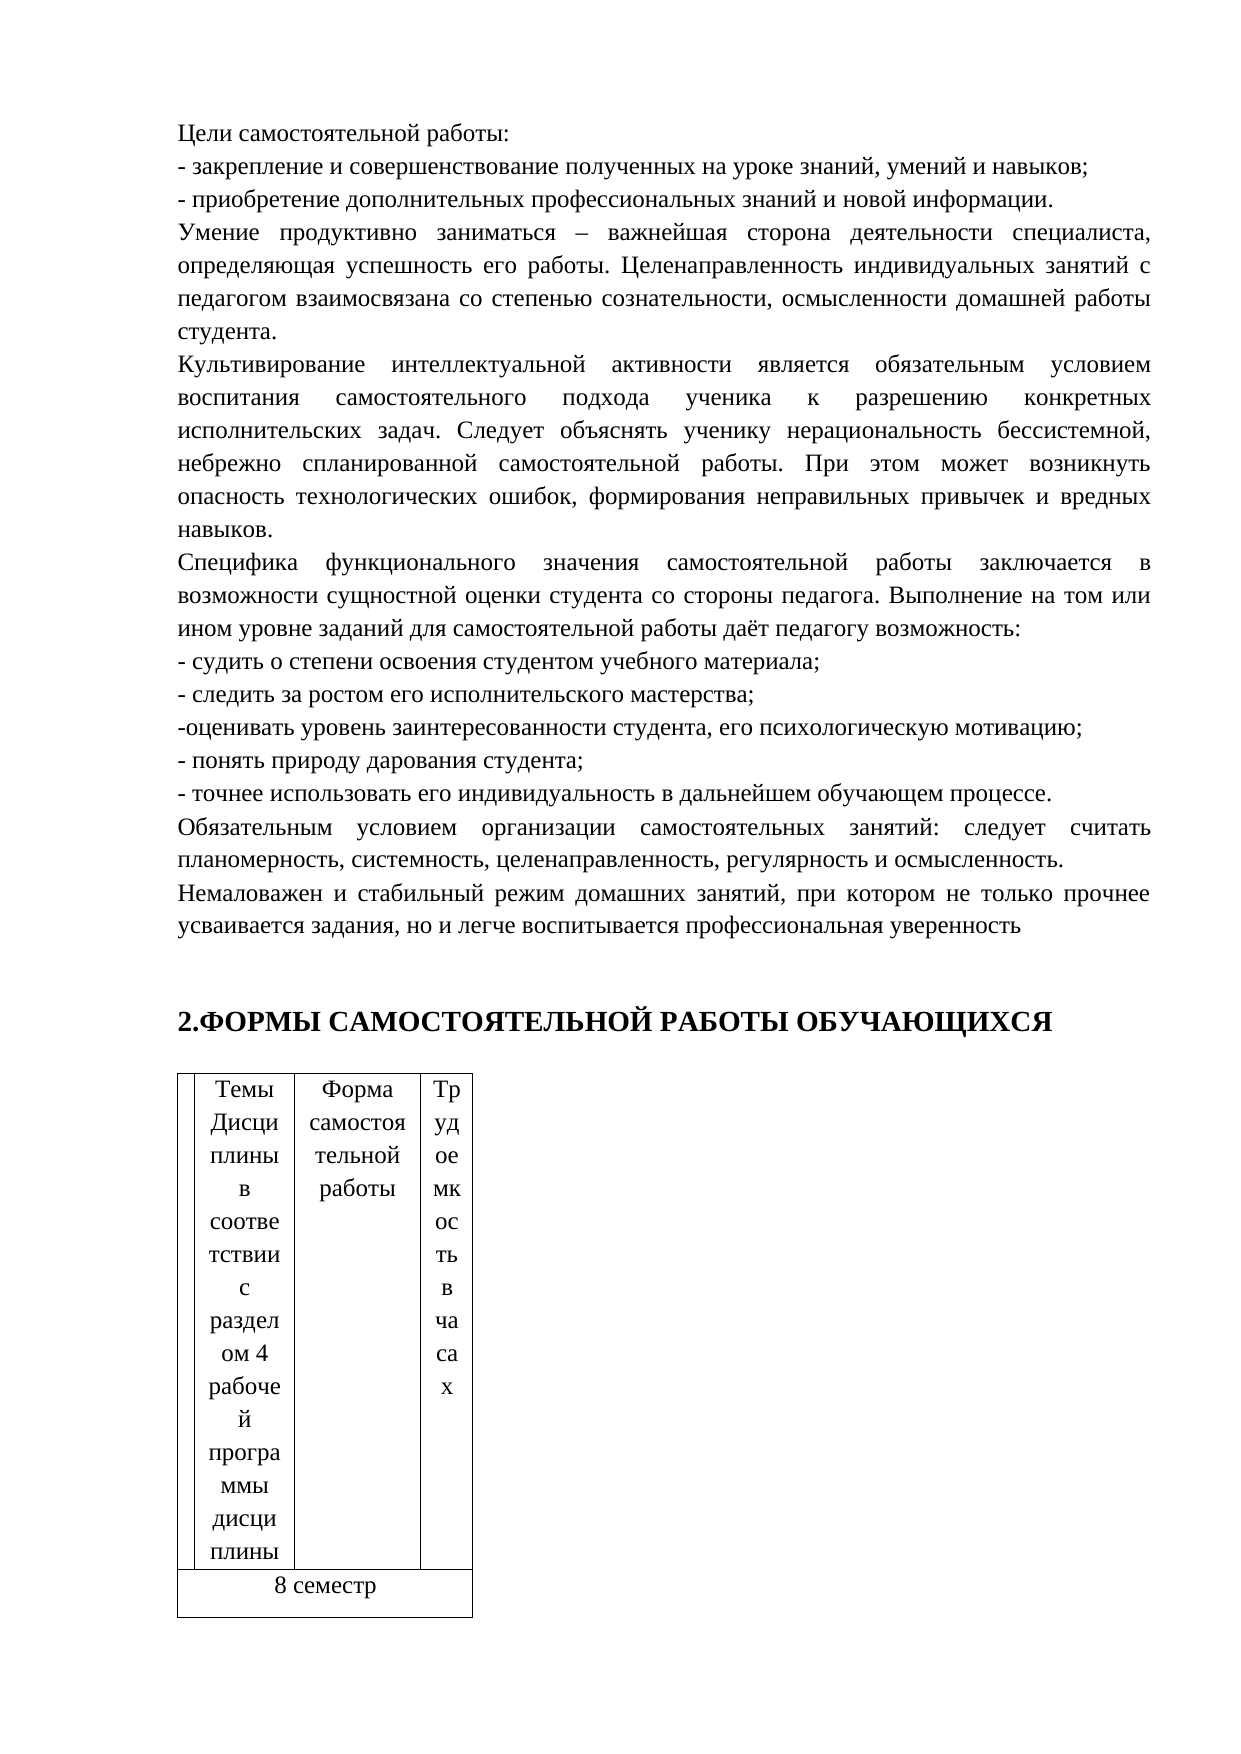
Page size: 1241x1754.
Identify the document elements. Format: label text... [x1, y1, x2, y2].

text Цели самостоятельной работы: [177, 118, 1152, 147]
table_header Темы Дисциплины в соответствии с разделом 4 рабочей программы дисциплины [195, 1074, 294, 1569]
text Умение продуктивно заниматься – важнейшая сторона деятельности специалиста, определяющая успешность его работы. Целенаправленность индивидуальных занятий с педагогом взаимосвязана со степенью сознательности, осмысленности домашней работы студента. [177, 217, 1152, 345]
table_header Трудоемкость в часах [421, 1074, 472, 1569]
text Обязательным условием организации самостоятельных занятий: следует считать планомерность, системность, целенаправленность, регулярность и осмысленность. [177, 812, 1152, 873]
text - понять природу дарования студента; [177, 746, 1152, 774]
text Культивирование интеллектуальной активности является обязательным условием воспитания самостоятельного подхода ученика к разрешению конкретных исполнительских задач. Следует объяснять ученику нерациональность бессистемной, небрежно спланированной самостоятельной работы. При этом может возникнуть опасность технологических ошибок, формирования неправильных привычек и вредных навыков. [177, 349, 1152, 543]
text 2.ФОРМЫ САМОСТОЯТЕЛЬНОЙ РАБОТЫ ОБУЧАЮЩИХСЯ [177, 1004, 1152, 1038]
table_header № п/п [178, 1074, 194, 1569]
text - закрепление и совершенствование полученных на уроке знаний, умений и навыков; [177, 151, 1152, 180]
text - судить о степени освоения студентом учебного материала; [177, 646, 1152, 675]
table_cell 8 семестр [178, 1570, 472, 1617]
text - точнее использовать его индивидуальность в дальнейшем обучающем процессе. [177, 778, 1152, 807]
table_header Форма самостоятельной работы [295, 1074, 420, 1569]
text - приобретение дополнительных профессиональных знаний и новой информации. [177, 184, 1152, 213]
text -оценивать уровень заинтересованности студента, его психологическую мотивацию; [177, 712, 1152, 741]
text Специфика функционального значения самостоятельной работы заключается в возможности сущностной оценки студента со стороны педагога. Выполнение на том или ином уровне заданий для самостоятельной работы даёт педагогу возможность: [177, 547, 1152, 642]
text - следить за ростом его исполнительского мастерства; [177, 679, 1152, 708]
text Немаловажен и стабильный режим домашних занятий, при котором не только прочнее усваивается задания, но и легче воспитывается профессиональная уверенность [177, 878, 1152, 939]
